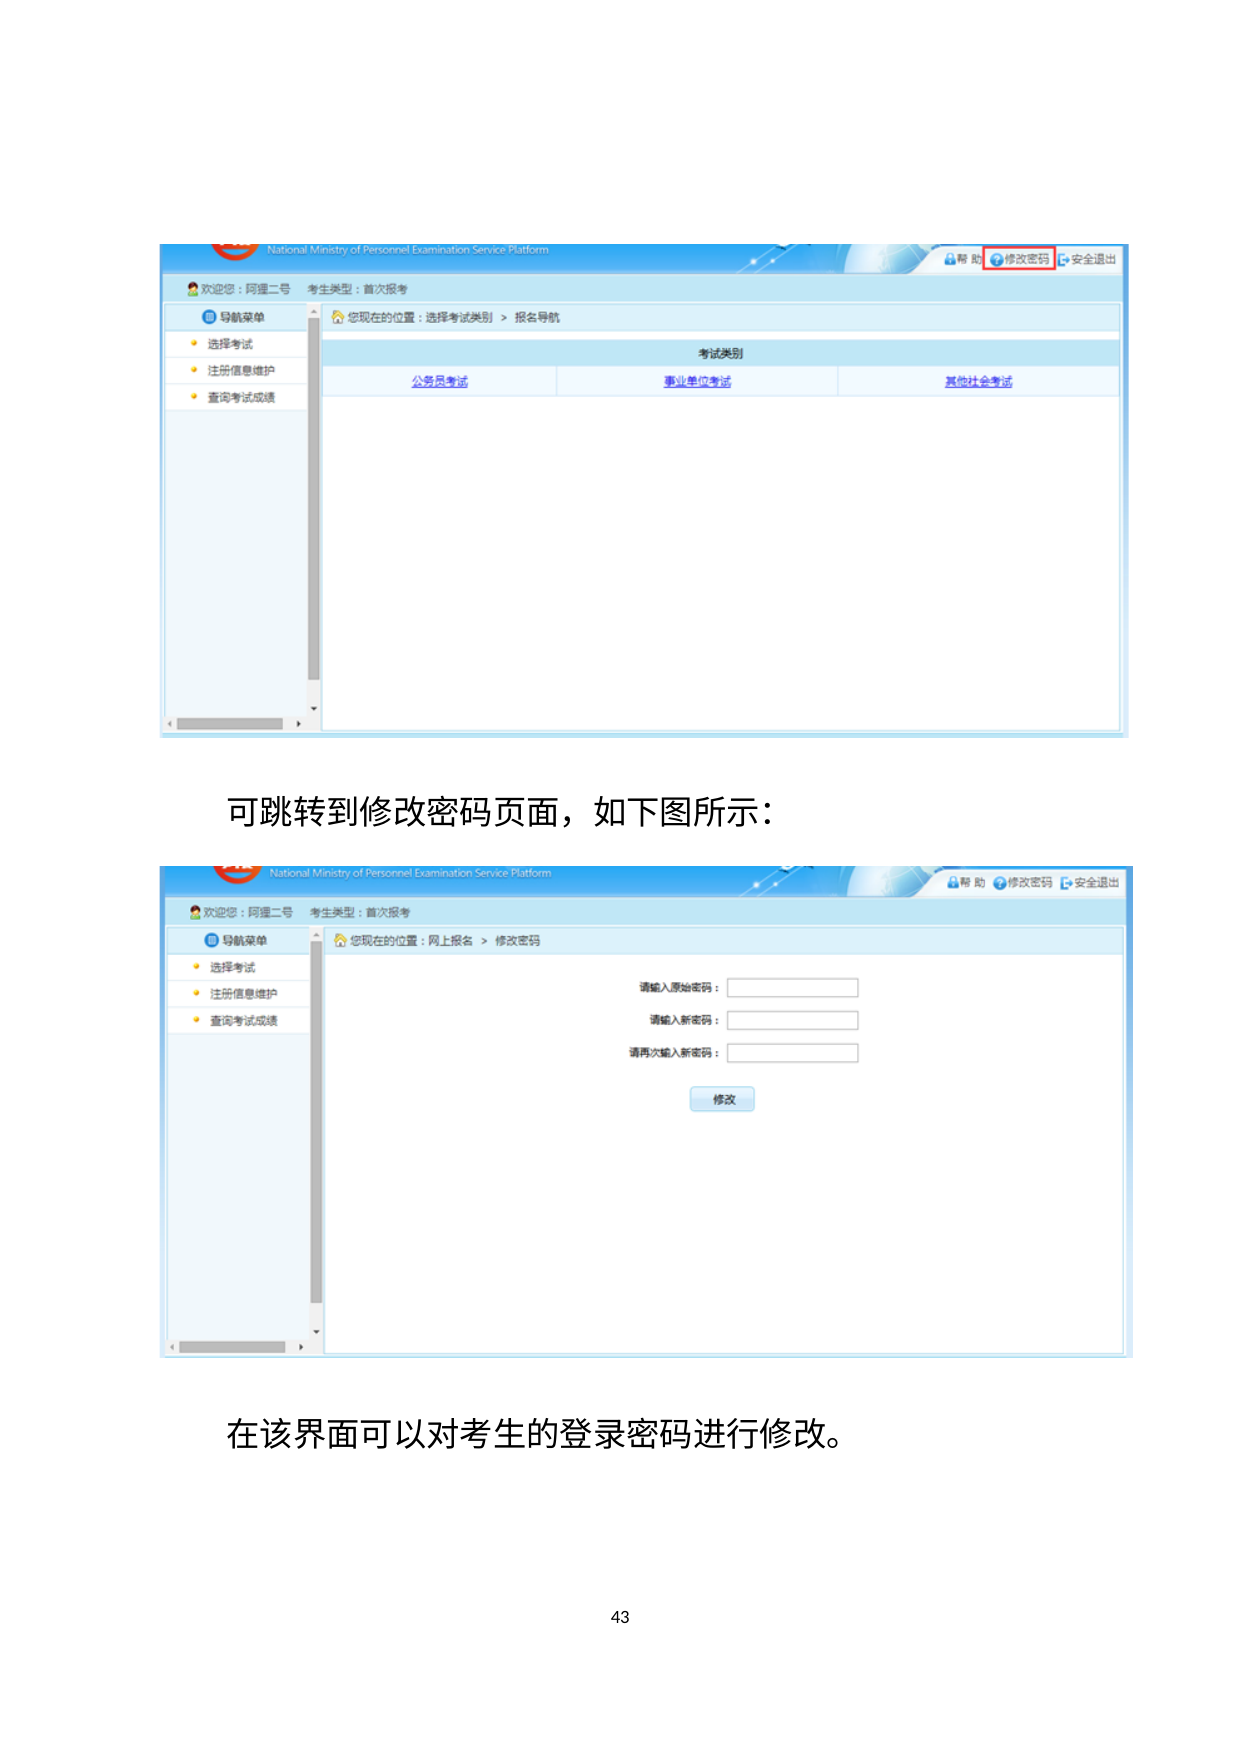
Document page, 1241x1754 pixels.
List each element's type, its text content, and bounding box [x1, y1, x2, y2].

picture [159, 244, 1129, 738]
picture [159, 866, 1133, 1358]
text 在该界面可以对考生的登录密码进行修改。 [159, 1399, 1081, 1464]
text 可跳转到修改密码页面，如下图所示： [159, 777, 1081, 842]
